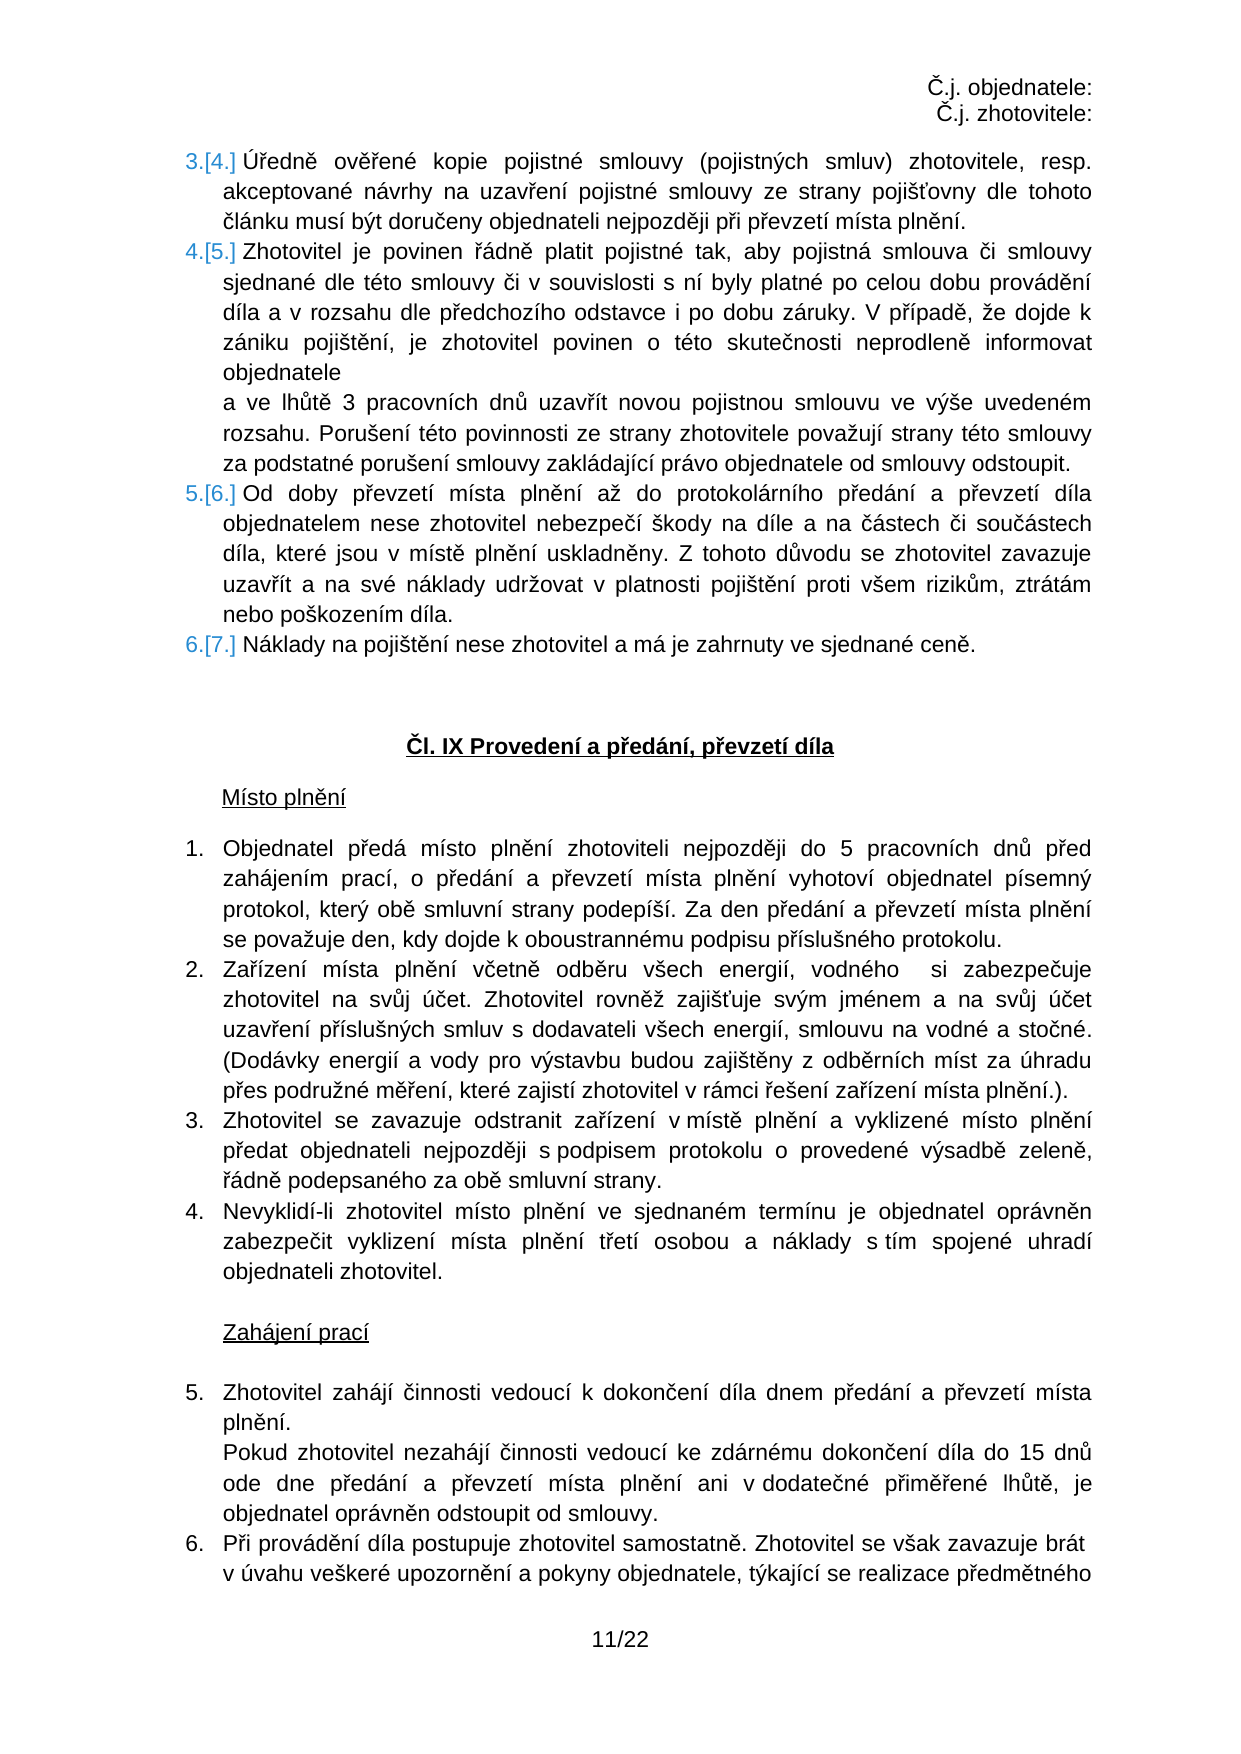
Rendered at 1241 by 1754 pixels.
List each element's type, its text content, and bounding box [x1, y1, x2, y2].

list Zhotovitel je povinen řádně platit pojistné tak, aby pojistná smlouva či smlouvy sjednané dle této smlouvy či v souvislosti s ní byly platné po celou dobu provádění díla a v rozsahu dle předchozího odstavce i po dobu záruky. V případě, že dojde k zániku pojištění, je zhotovitel povinen o této skutečnosti neprodleně informovat objednatele a ve lhůtě 3 pracovních dnů uzavřít novou pojistnou smlouvu ve výše uvedeném rozsahu. Porušení této povinnosti ze strany zhotovitele považují strany této smlouvy za podstatné porušení smlouvy zakládající právo objednatele od smlouvy odstoupit. [185, 238, 1093, 476]
list Od doby převzetí místa plnění až do protokolárního předání a převzetí díla objednatelem nese zhotovitel nebezpečí škody na díle a na částech či součástech díla, které jsou v místě plnění uskladněny. Z tohoto důvodu se zhotovitel zavazuje uzavřít a na své náklady udržovat v platnosti pojištění proti všem rizikům, ztrátám nebo poškozením díla. [185, 480, 1093, 627]
list Nevyklidí-li zhotovitel místo plnění ve sjednaném termínu je objednatel oprávněn zabezpečit vyklizení místa plnění třetí osobou a náklady s tím spojené uhradí objednateli zhotovitel. [185, 1198, 1093, 1284]
list Zhotovitel se zavazuje odstranit zařízení v místě plnění a vyklizené místo plnění předat objednateli nejpozději s podpisem protokolu o provedené výsadbě zeleně, řádně podepsaného za obě smluvní strany. [185, 1107, 1093, 1194]
list Objednatel předá místo plnění zhotoviteli nejpozději do 5 pracovních dnů před zahájením prací, o předání a převzetí místa plnění vyhotoví objednatel písemný protokol, který obě smluvní strany podepíší. Za den předání a převzetí místa plnění se považuje den, kdy dojde k oboustrannému podpisu příslušného protokolu. [185, 835, 1093, 952]
list Náklady na pojištění nese zhotovitel a má je zahrnuty ve sjednané ceně. [185, 631, 1093, 657]
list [185, 1530, 1093, 1586]
list Zahájení prací [223, 1318, 1093, 1345]
list Zhotovitel zahájí činnosti vedoucí k dokončení díla dnem předání a převzetí místa plnění. Pokud zhotovitel nezahájí činnosti vedoucí ke zdárnému dokončení díla do 15 dnů ode dne předání a převzetí místa plnění ani v dodatečné přiměřené lhůtě, je objednatel oprávněn odstoupit od smlouvy. [185, 1379, 1093, 1526]
list Zařízení místa plnění včetně odběru všech energií, vodného si zabezpečuje zhotovitel na svůj účet. Zhotovitel rovněž zajišťuje svým jménem a na svůj účet uzavření příslušných smluv s dodavateli všech energií, smlouvu na vodné a stočné. (Dodávky energií a vody pro výstavbu budou zajištěny z odběrních míst za úhradu přes podružné měření, které zajistí zhotovitel v rámci řešení zařízení místa plnění.). [185, 956, 1093, 1103]
list Úředně ověřené kopie pojistné smlouvy (pojistných smluv) zhotovitele, resp. akceptované návrhy na uzavření pojistné smlouvy ze strany pojišťovny dle tohoto článku musí být doručeny objednateli nejpozději při převzetí místa plnění. [185, 148, 1093, 234]
text Místo plnění [148, 784, 1093, 810]
text Čl. IX Provedení a předání, převzetí díla [148, 733, 1093, 759]
